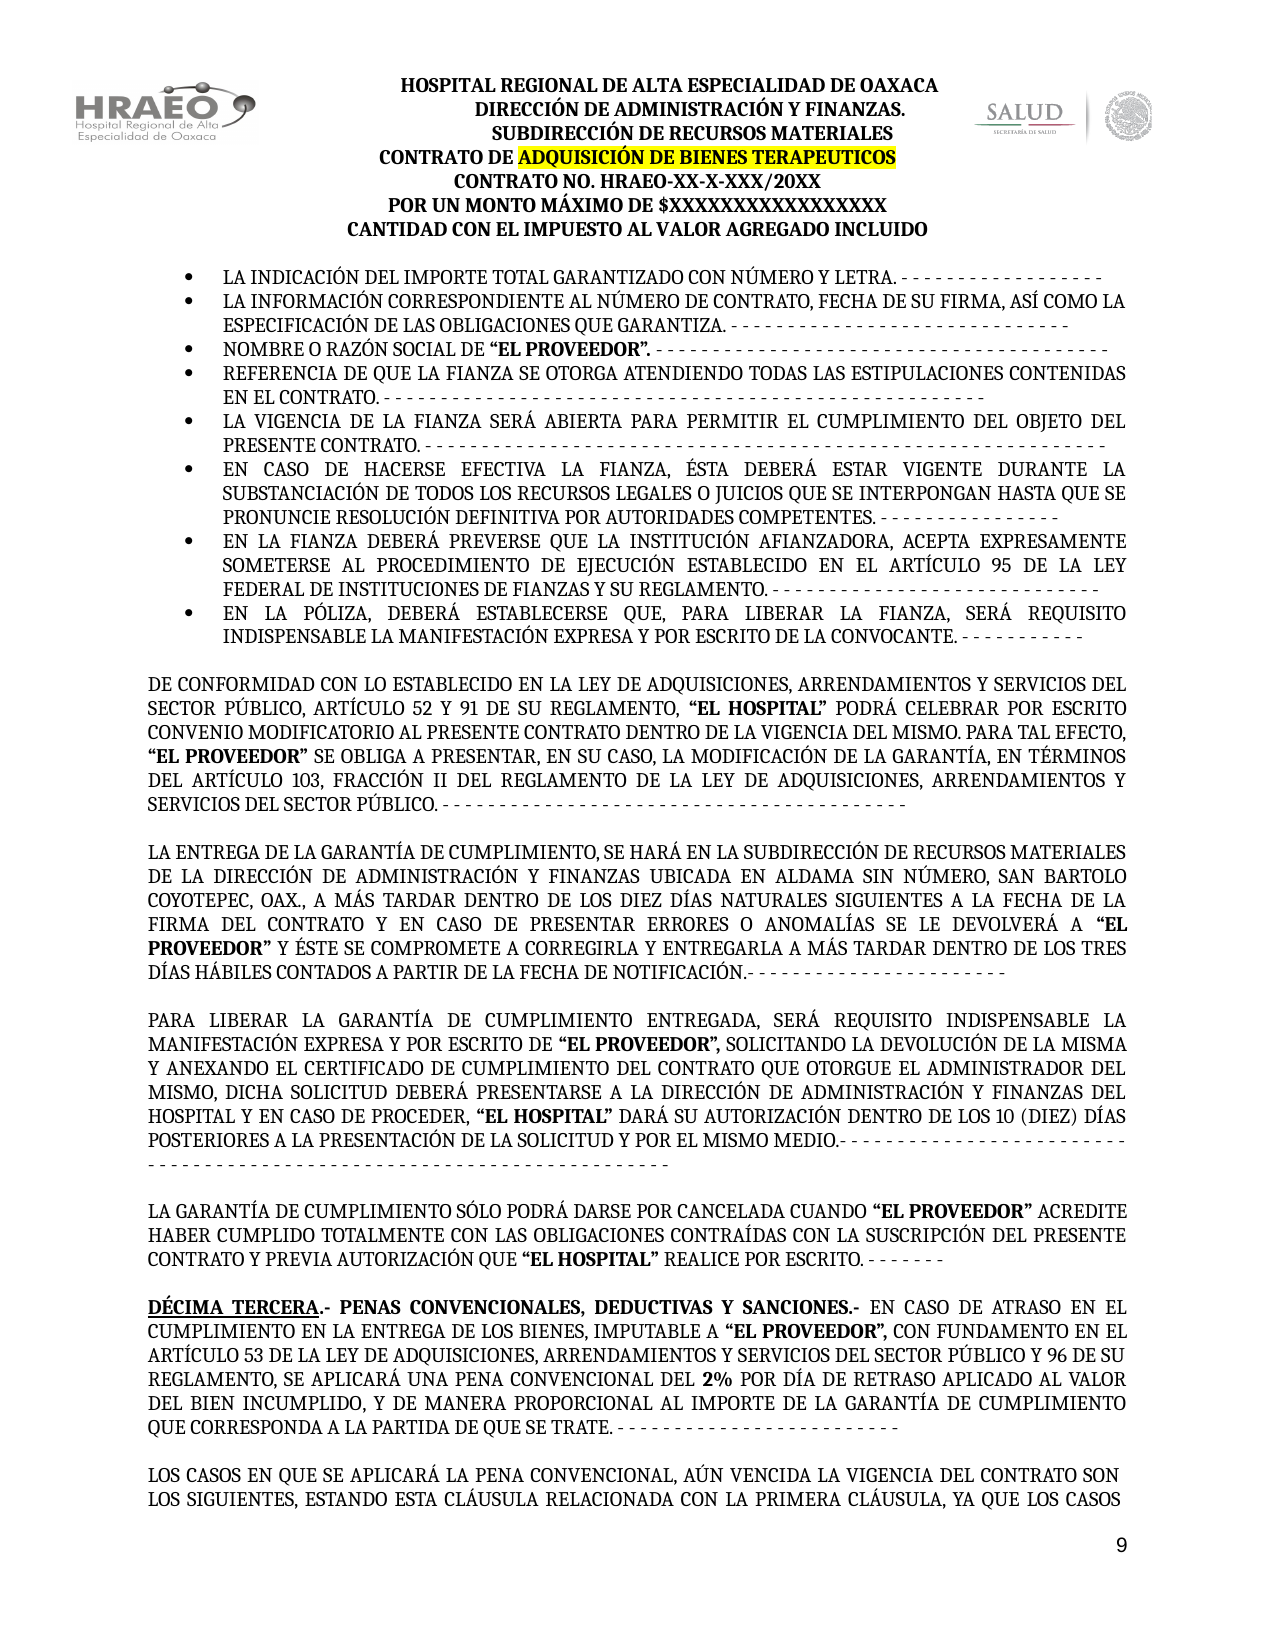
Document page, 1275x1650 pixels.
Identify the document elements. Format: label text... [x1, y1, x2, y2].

list LA INDICACIÓN DEL IMPORTE TOTAL GARANTIZADO CON NÚMERO Y LETRA. - - - - - - - - - - - - - - - - - - [185, 266, 1127, 290]
picture [71, 80, 259, 145]
text DE CONFORMIDAD CON LO ESTABLECIDO EN LA LEY DE ADQUISICIONES, ARRENDAMIENTOS Y SERVICIOS DEL SECTOR PÚBLICO, ARTÍCULO 52 Y 91 DE SU REGLAMENTO, “EL HOSPITAL” PODRÁ CELEBRAR POR ESCRITO CONVENIO MODIFICATORIO AL PRESENTE CONTRATO DENTRO DE LA VIGENCIA DEL MISMO. PARA TAL EFECTO, “EL PROVEEDOR” SE OBLIGA A PRESENTAR, EN SU CASO, LA MODIFICACIÓN DE LA GARANTÍA, EN TÉRMINOS DEL ARTÍCULO 103, FRACCIÓN II DEL REGLAMENTO DE LA LEY DE ADQUISICIONES, ARRENDAMIENTOS Y SERVICIOS DEL SECTOR PÚBLICO. - - - - - - - - - - - - - - - - - - - - - - - - - - - - - - - - - - - - - - - - - [148, 673, 1127, 817]
list LA VIGENCIA DE LA FIANZA SERÁ ABIERTA PARA PERMITIR EL CUMPLIMIENTO DEL OBJETO DEL PRESENTE CONTRATO. - - - - - - - - - - - - - - - - - - - - - - - - - - - - - - - - - - - - - - - - - - - - - - - - - - - - - - - - - - - - [185, 409, 1127, 457]
list EN LA PÓLIZA, DEBERÁ ESTABLECERSE QUE, PARA LIBERAR LA FIANZA, SERÁ REQUISITO INDISPENSABLE LA MANIFESTACIÓN EXPRESA Y POR ESCRITO DE LA CONVOCANTE. - - - - - - - - - - - [185, 601, 1127, 649]
text DÉCIMA TERCERA.- PENAS CONVENCIONALES, DEDUCTIVAS Y SANCIONES.- EN CASO DE ATRASO EN EL CUMPLIMIENTO EN LA ENTREGA DE LOS BIENES, IMPUTABLE A “EL PROVEEDOR”, CON FUNDAMENTO EN EL ARTÍCULO 53 DE LA LEY DE ADQUISICIONES, ARRENDAMIENTOS Y SERVICIOS DEL SECTOR PÚBLICO Y 96 DE SU REGLAMENTO, SE APLICARÁ UNA PENA CONVENCIONAL DEL 2% POR DÍA DE RETRASO APLICADO AL VALOR DEL BIEN INCUMPLIDO, Y DE MANERA PROPORCIONAL AL IMPORTE DE LA GARANTÍA DE CUMPLIMIENTO QUE CORRESPONDA A LA PARTIDA DE QUE SE TRATE. - - - - - - - - - - - - - - - - - - - - - - - - - [148, 1296, 1127, 1440]
text PARA LIBERAR LA GARANTÍA DE CUMPLIMIENTO ENTREGADA, SERÁ REQUISITO INDISPENSABLE LA MANIFESTACIÓN EXPRESA Y POR ESCRITO DE “EL PROVEEDOR”, SOLICITANDO LA DEVOLUCIÓN DE LA MISMA Y ANEXANDO EL CERTIFICADO DE CUMPLIMIENTO DEL CONTRATO QUE OTORGUE EL ADMINISTRADOR DEL MISMO, DICHA SOLICITUD DEBERÁ PRESENTARSE A LA DIRECCIÓN DE ADMINISTRACIÓN Y FINANZAS DEL HOSPITAL Y EN CASO DE PROCEDER, “EL HOSPITAL” DARÁ SU AUTORIZACIÓN DENTRO DE LOS 10 (DIEZ) DÍAS POSTERIORES A LA PRESENTACIÓN DE LA SOLICITUD Y POR EL MISMO MEDIO.- - - - - - - - - - - - - - - - - - - - - - - - - - - - - - - - - - - - - - - - - - - - - - - - - - - - - - - - - - - - - - - - - - - - - - - [148, 1008, 1127, 1176]
list EN LA FIANZA DEBERÁ PREVERSE QUE LA INSTITUCIÓN AFIANZADORA, ACEPTA EXPRESAMENTE SOMETERSE AL PROCEDIMIENTO DE EJECUCIÓN ESTABLECIDO EN EL ARTÍCULO 95 DE LA LEY FEDERAL DE INSTITUCIONES DE FIANZAS Y SU REGLAMENTO. - - - - - - - - - - - - - - - - - - - - - - - - - - - - - [185, 529, 1127, 601]
text LA GARANTÍA DE CUMPLIMIENTO SÓLO PODRÁ DARSE POR CANCELADA CUANDO “EL PROVEEDOR” ACREDITE HABER CUMPLIDO TOTALMENTE CON LAS OBLIGACIONES CONTRAÍDAS CON LA SUSCRIPCIÓN DEL PRESENTE CONTRATO Y PREVIA AUTORIZACIÓN QUE “EL HOSPITAL” REALICE POR ESCRITO. - - - - - - - [148, 1200, 1127, 1272]
list REFERENCIA DE QUE LA FIANZA SE OTORGA ATENDIENDO TODAS LAS ESTIPULACIONES CONTENIDAS EN EL CONTRATO. - - - - - - - - - - - - - - - - - - - - - - - - - - - - - - - - - - - - - - - - - - - - - - - - - - - - - [185, 362, 1127, 409]
list LA INFORMACIÓN CORRESPONDIENTE AL NÚMERO DE CONTRATO, FECHA DE SU FIRMA, ASÍ COMO LA ESPECIFICACIÓN DE LAS OBLIGACIONES QUE GARANTIZA. - - - - - - - - - - - - - - - - - - - - - - - - - - - - - - [185, 290, 1127, 338]
picture [973, 87, 1152, 147]
text LA ENTREGA DE LA GARANTÍA DE CUMPLIMIENTO, SE HARÁ EN LA SUBDIRECCIÓN DE RECURSOS MATERIALES DE LA DIRECCIÓN DE ADMINISTRACIÓN Y FINANZAS UBICADA EN ALDAMA SIN NÚMERO, SAN BARTOLO COYOTEPEC, OAX., A MÁS TARDAR DENTRO DE LOS DIEZ DÍAS NATURALES SIGUIENTES A LA FECHA DE LA FIRMA DEL CONTRATO Y EN CASO DE PRESENTAR ERRORES O ANOMALÍAS SE LE DEVOLVERÁ A “EL PROVEEDOR” Y ÉSTE SE COMPROMETE A CORREGIRLA Y ENTREGARLA A MÁS TARDAR DENTRO DE LOS TRES DÍAS HÁBILES CONTADOS A PARTIR DE LA FECHA DE NOTIFICACIÓN.- - - - - - - - - - - - - - - - - - - - - - - [148, 841, 1127, 984]
list EN CASO DE HACERSE EFECTIVA LA FIANZA, ÉSTA DEBERÁ ESTAR VIGENTE DURANTE LA SUBSTANCIACIÓN DE TODOS LOS RECURSOS LEGALES O JUICIOS QUE SE INTERPONGAN HASTA QUE SE PRONUNCIE RESOLUCIÓN DEFINITIVA POR AUTORIDADES COMPETENTES. - - - - - - - - - - - - - - - - [185, 457, 1127, 529]
list NOMBRE O RAZÓN SOCIAL DE “EL PROVEEDOR”. - - - - - - - - - - - - - - - - - - - - - - - - - - - - - - - - - - - - - - - - [185, 338, 1127, 362]
